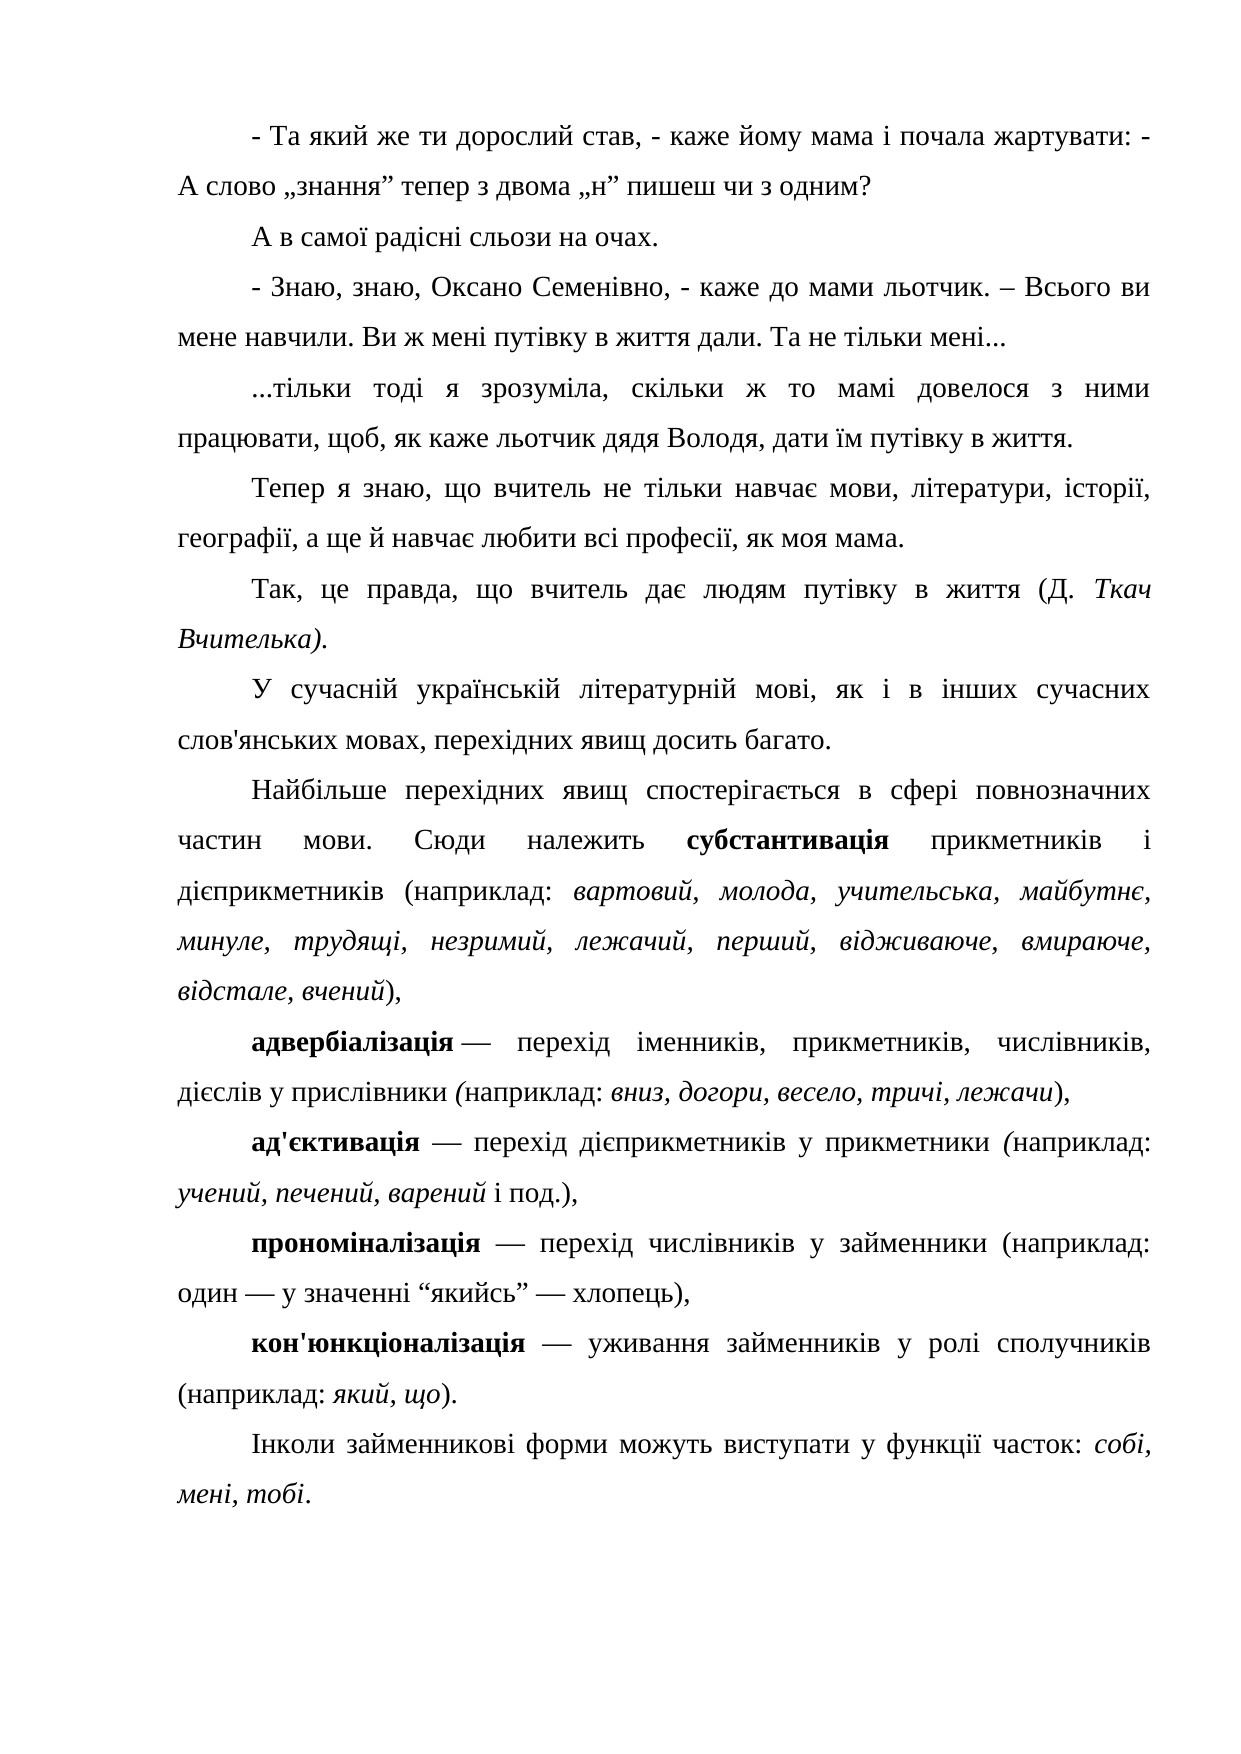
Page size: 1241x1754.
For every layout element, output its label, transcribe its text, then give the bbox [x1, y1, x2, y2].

text прономіналізація — перехід числівників у займенники (наприклад: один — у значенні “якийсь” — хлопець), [177, 1225, 1152, 1309]
text ...тільки тоді я зрозуміла, скільки ж то мамі довелося з ними працювати, щоб, як каже льотчик дядя Володя, дати їм путівку в життя. [177, 370, 1152, 453]
text - Та який же ти дорослий став, - каже йому мама і почала жартувати: - А слово „знання” тепер з двома „н” пишеш чи з одним? [177, 118, 1152, 202]
text Так, це правда, що вчитель дає людям путівку в життя (Д. Ткач Вчителька). [177, 571, 1152, 655]
text Найбільше перехідних явищ спостерігається в сфері повнозначних частин мови. Сюди належить субстантивація прикметників і дієприкметників (наприклад: вартовий, молода, учительська, майбутнє, минуле, трудящі, незримий, лежачий, перший, відживаюче, вмираюче, відстале, вчений), [177, 772, 1152, 1007]
text Тепер я знаю, що вчитель не тільки навчає мови, літератури, історії, географії, а ще й навчає любити всі професії, як моя мама. [177, 470, 1152, 554]
text адвербіалізація — перехід іменників, прикметників, числівників, дієслів у прислівники (наприклад: вниз, догори, весело, тричі, лежачи), [177, 1024, 1152, 1108]
text У сучасній українській літературній мові, як і в інших сучасних слов'янських мовах, перехідних явищ досить багато. [177, 672, 1152, 755]
text А в самої радісні сльози на очах. [177, 219, 1152, 252]
text ад'єктивація — перехід дієприкметників у прикметники (наприклад: учений, печений, варений і под.), [177, 1124, 1152, 1208]
text - Знаю, знаю, Оксано Семенівно, - каже до мами льотчик. – Всього ви мене навчили. Ви ж мені путівку в життя дали. Та не тільки мені... [177, 269, 1152, 353]
text кон'юнкціоналізація — уживання займенників у ролі сполучників (наприклад: який, що). [177, 1326, 1152, 1409]
text Інколи займенникові форми можуть виступати у функції часток: собі, мені, тобі. [177, 1426, 1152, 1510]
